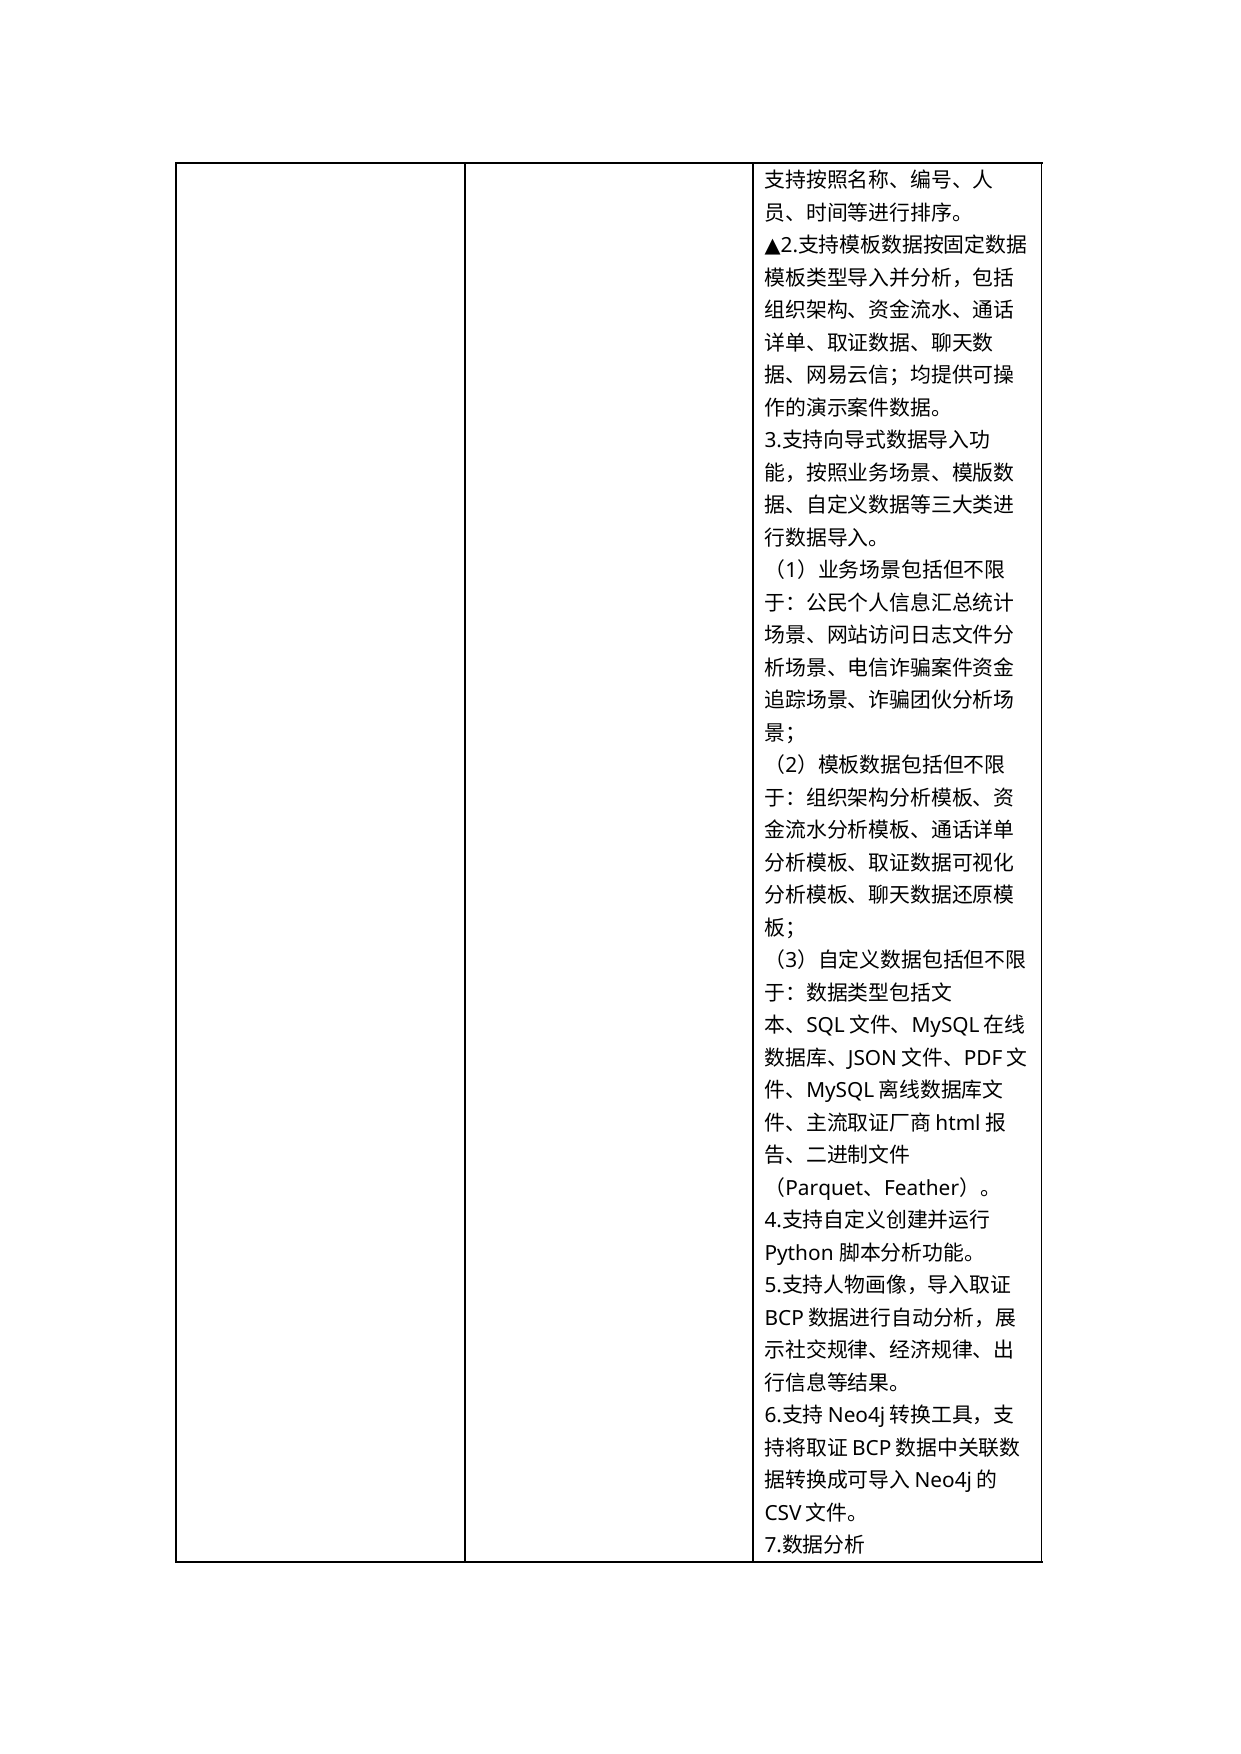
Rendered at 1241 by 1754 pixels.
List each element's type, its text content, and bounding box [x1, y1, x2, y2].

table_cell 1 [177, 164, 464, 1561]
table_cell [754, 164, 1041, 1561]
table_cell [466, 164, 752, 1561]
